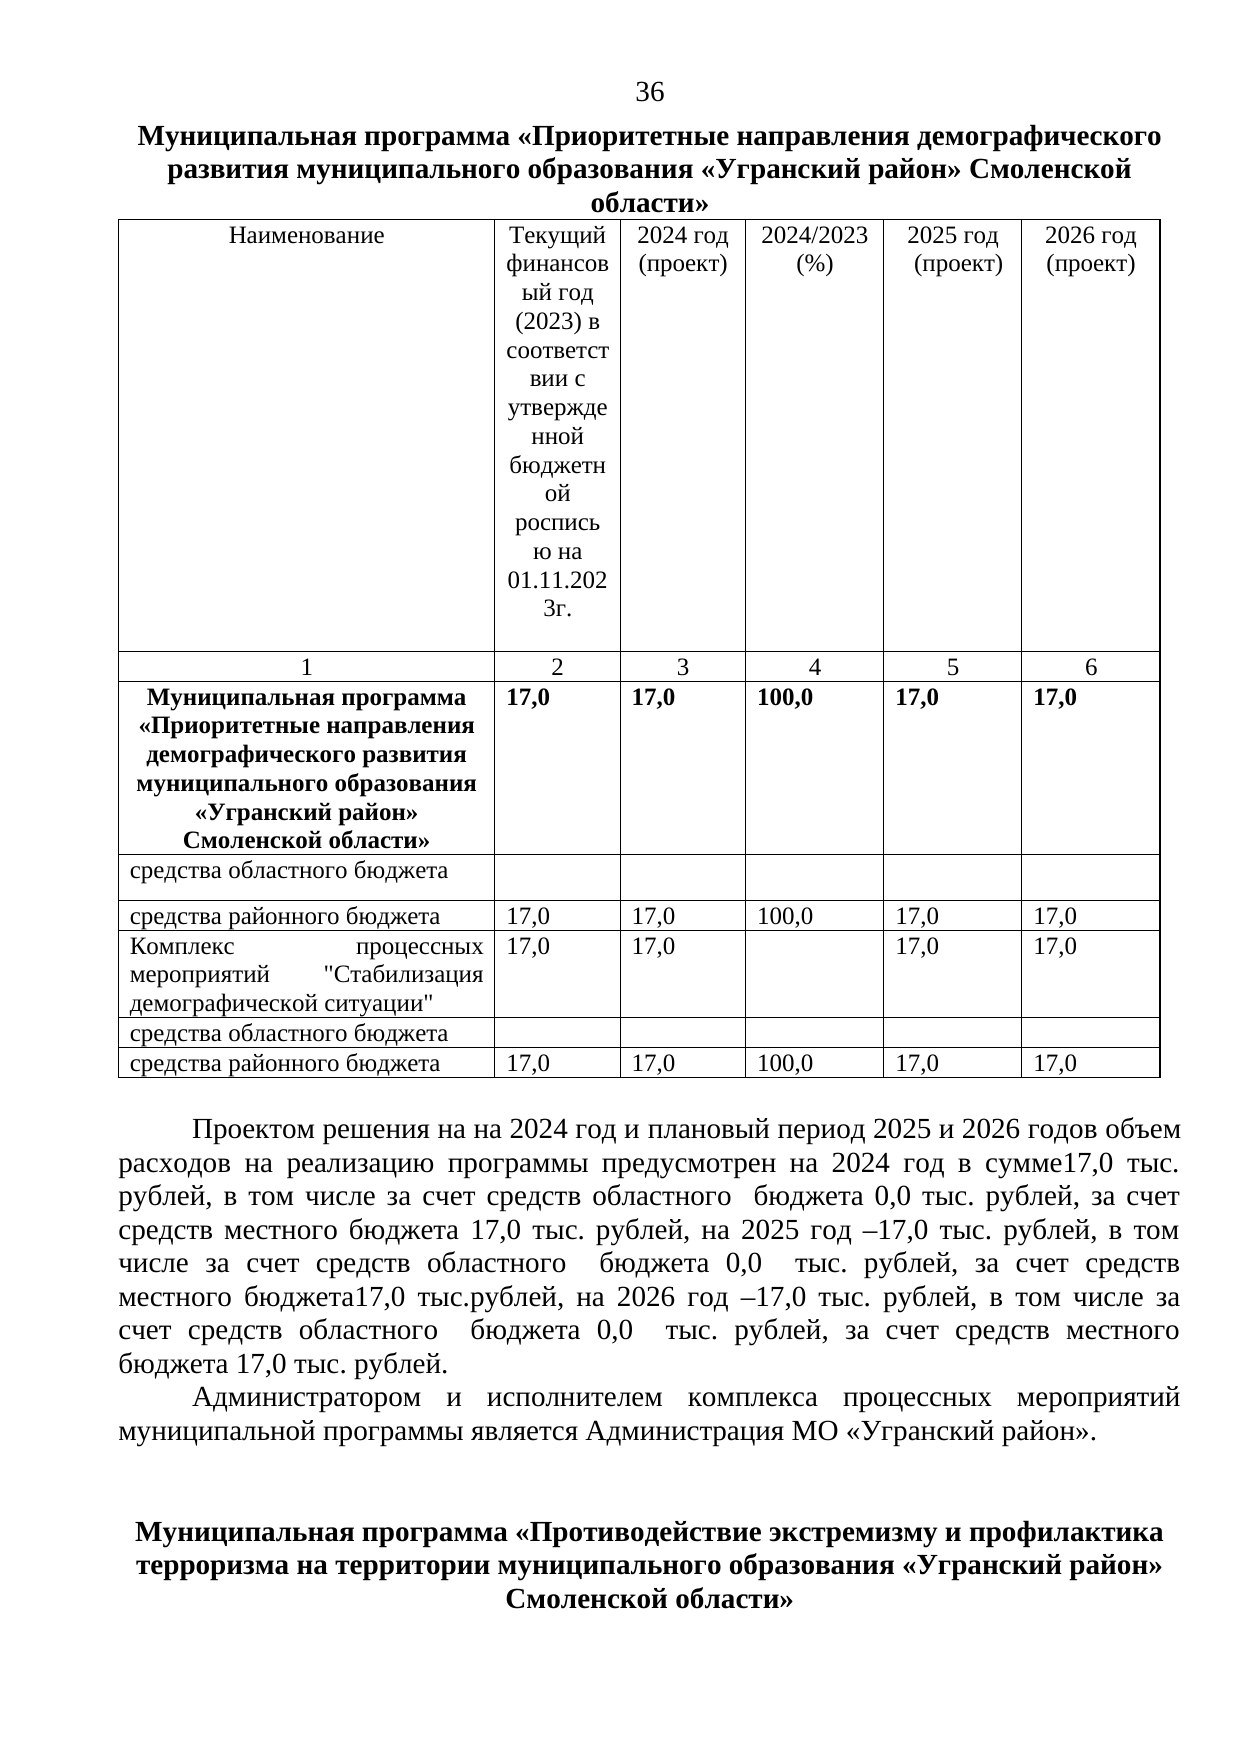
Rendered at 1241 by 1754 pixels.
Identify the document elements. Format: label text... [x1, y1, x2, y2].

table_cell Комплекс процессных мероприятий "Стабилизация демографической ситуации" [119, 931, 494, 1017]
table_cell [746, 855, 883, 900]
table_cell 4 [746, 652, 883, 681]
table_header 2025 год (проект) [884, 220, 1021, 651]
table_cell 17,0 [495, 931, 620, 1017]
table_header Текущий финансовый год (2023) в соответствии с утвержденной бюджетной росписью на 01.11.2023г. [495, 220, 620, 651]
table_cell 17,0 [495, 682, 620, 854]
table_cell 17,0 [884, 1048, 1021, 1077]
table_cell [746, 931, 883, 1017]
table_cell средства районного бюджета [119, 901, 494, 930]
table_header Наименование [119, 220, 494, 651]
table_cell [621, 1018, 745, 1047]
table_cell 17,0 [621, 931, 745, 1017]
table_header 2024 год (проект) [621, 220, 745, 651]
table_cell 100,0 [746, 901, 883, 930]
table_cell 17,0 [495, 1048, 620, 1077]
table_cell 17,0 [1022, 1048, 1159, 1077]
table_header 2026 год (проект) [1022, 220, 1159, 651]
table_cell 17,0 [1022, 931, 1159, 1017]
table_cell 17,0 [621, 682, 745, 854]
table_cell 17,0 [884, 931, 1021, 1017]
table_cell 17,0 [495, 901, 620, 930]
table_cell [1022, 855, 1159, 900]
table_header 2024/2023 (%) [746, 220, 883, 651]
table_cell 17,0 [1022, 682, 1159, 854]
table_cell [746, 1018, 883, 1047]
text Администратором и исполнителем комплекса процессных мероприятий муниципальной программы является Администрация МО «Угранский район». [118, 1379, 1181, 1447]
table_cell 5 [884, 652, 1021, 681]
table_cell 3 [621, 652, 745, 681]
table_cell [495, 855, 620, 900]
table_cell [495, 1018, 620, 1047]
table_cell 6 [1022, 652, 1159, 681]
table_cell [884, 1018, 1021, 1047]
table_cell 17,0 [1022, 901, 1159, 930]
table_cell 17,0 [884, 901, 1021, 930]
table_cell [621, 855, 745, 900]
table_cell 100,0 [746, 682, 883, 854]
table_cell 2 [495, 652, 620, 681]
table_cell 17,0 [621, 1048, 745, 1077]
table_cell средства районного бюджета [119, 1048, 494, 1077]
table_cell Муниципальная программа «Приоритетные направления демографического развития муниципального образования «Угранский район» Смоленской области» [119, 682, 494, 854]
table_cell 17,0 [621, 901, 745, 930]
table_cell средства областного бюджета [119, 1018, 494, 1047]
table_cell 1 [119, 652, 494, 681]
table_cell средства областного бюджета [119, 855, 494, 900]
text Проектом решения на на 2024 год и плановый период 2025 и 2026 годов объем расходов на реализацию программы предусмотрен на 2024 год в сумме17,0 тыс. рублей, в том числе за счет средств областного бюджета 0,0 тыс. рублей, за счет средств местного бюджета 17,0 тыс. рублей, на 2025 год –17,0 тыс. рублей, в том числе за счет средств областного бюджета 0,0 тыс. рублей, за счет средств местного бюджета17,0 тыс.рублей, на 2026 год –17,0 тыс. рублей, в том числе за счет средств областного бюджета 0,0 тыс. рублей, за счет средств местного бюджета 17,0 тыс. рублей. [118, 1111, 1181, 1379]
table_cell [884, 855, 1021, 900]
table_cell 100,0 [746, 1048, 883, 1077]
text Муниципальная программа «Противодействие экстремизму и профилактика терроризма на территории муниципального образования «Угранский район» Смоленской области» [118, 1514, 1181, 1614]
table_cell [1022, 1018, 1159, 1047]
table_cell 17,0 [884, 682, 1021, 854]
text Муниципальная программа «Приоритетные направления демографического развития муниципального образования «Угранский район» Смоленской области» [118, 118, 1181, 219]
